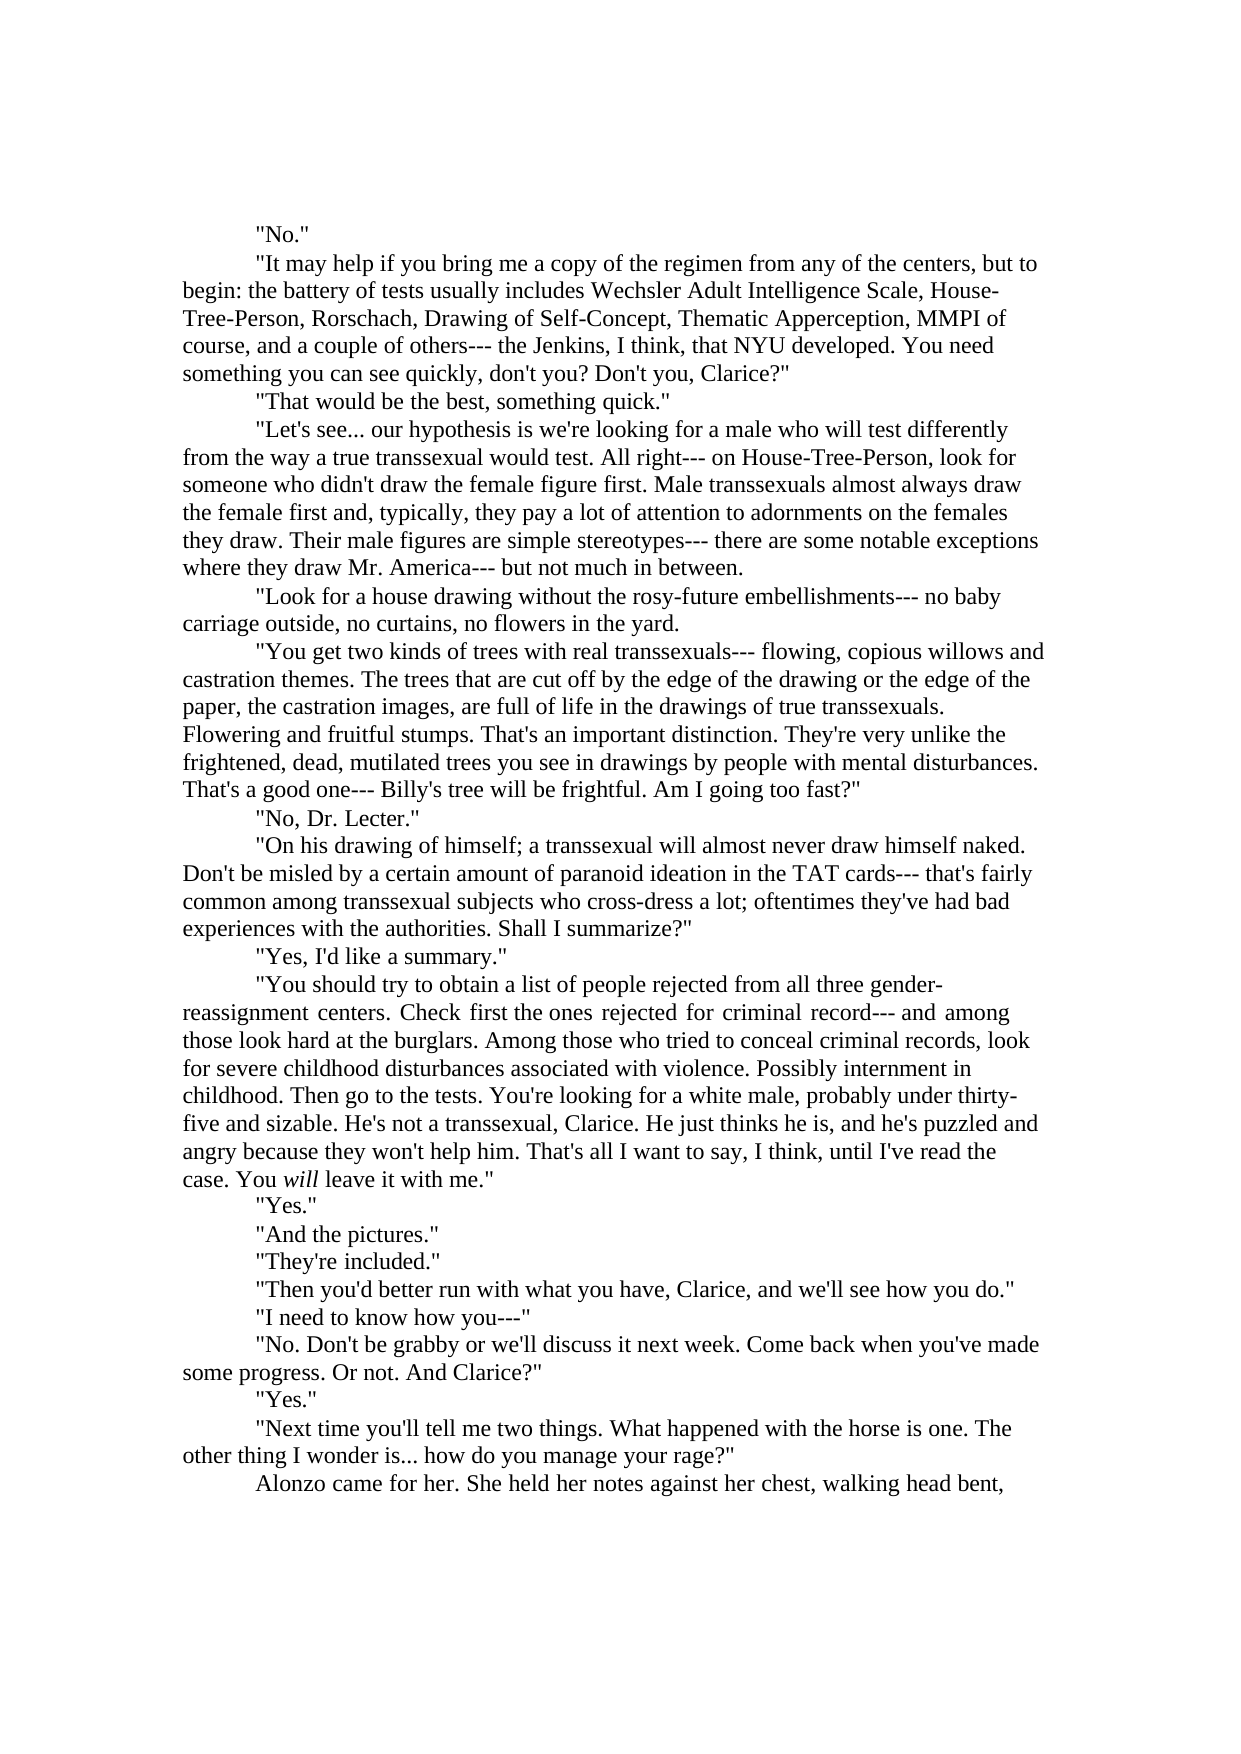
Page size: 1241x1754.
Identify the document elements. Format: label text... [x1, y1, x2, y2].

text Alonzo came for her. She held her notes against her chest, walking head bent, [255, 1469, 1142, 1497]
text "And the pictures." "They're included." [255, 1219, 481, 1275]
text "You get two kinds of trees with real transsexuals--- flowing, copious willows and castration themes. The trees that are cut off by the edge of the drawing or the edge of the paper, the castration images, are full of life in the drawings of true transsexuals. [182, 637, 1051, 720]
text "Yes, I'd like a summary." [255, 942, 1142, 970]
text "Yes." [255, 1386, 1142, 1413]
text "Yes." [255, 1193, 1142, 1219]
text "No. Don't be grabby or we'll discuss it next week. Come back when you've made some progress. Or not. And Clarice?" [182, 1331, 1051, 1386]
text "Let's see... our hypothesis is we're looking for a male who will test differently from the way a true transsexual would test. All right--- on House-Tree-Person, look for someone who didn't draw the female figure first. Male transsexuals almost always draw the female first and, typically, they pay a lot of attention to adornments on the females they draw. Their male figures are simple stereotypes--- there are some notable exceptions where they draw Mr. America--- but not much in between. [182, 415, 1051, 581]
text "Next time you'll tell me two things. What happened with the horse is one. The other thing I wonder is... how do you manage your rage?" [182, 1414, 1051, 1469]
text Flowering and fruitful stumps. That's an important distinction. They're very unlike the frightened, dead, mutilated trees you see in drawings by people with mental disturbances. That's a good one--- Billy's tree will be frightful. Am I going too fast?" [182, 720, 1051, 803]
text "It may help if you bring me a copy of the regimen from any of the centers, but to begin: the battery of tests usually includes Wechsler Adult Intelligence Scale, House- Tree-Person, Rorschach, Drawing of Self-Concept, Thematic Apperception, MMPI of course, and a couple of others--- the Jenkins, I think, that NYU developed. You need something you can see quickly, don't you? Don't you, Clarice?" [182, 248, 1051, 387]
text "On his drawing of himself; a transsexual will almost never draw himself naked. Don't be misled by a certain amount of paranoid ideation in the TAT cards--- that's fairly common among transsexual subjects who cross-dress a lot; oftentimes they've had bad experiences with the authorities. Shall I summarize?" [182, 832, 1051, 942]
text "Then you'd better run with what you have, Clarice, and we'll see how you do." "I need to know how you---" [255, 1275, 1028, 1330]
text "That would be the best, something quick." [255, 387, 1142, 415]
text "You should try to obtain a list of people rejected from all three gender- reassignment centers. Check first the ones rejected for criminal record--- and among those look hard at the burglars. Among those who tried to conceal criminal records, look for severe childhood disturbances associated with violence. Possibly internment in childhood. Then go to the tests. You're looking for a white male, probably under thirty- five and sizable. He's not a transsexual, Clarice. He just thinks he is, and he's puzzled and angry because they won't help him. That's all I want to say, I think, until I've read the case. You will leave it with me." [182, 970, 1045, 1193]
text "No, Dr. Lecter." [255, 803, 1142, 831]
text "Look for a house drawing without the rosy-future embellishments--- no baby carriage outside, no curtains, no flowers in the yard. [182, 582, 1051, 637]
text "No." [255, 220, 1142, 248]
